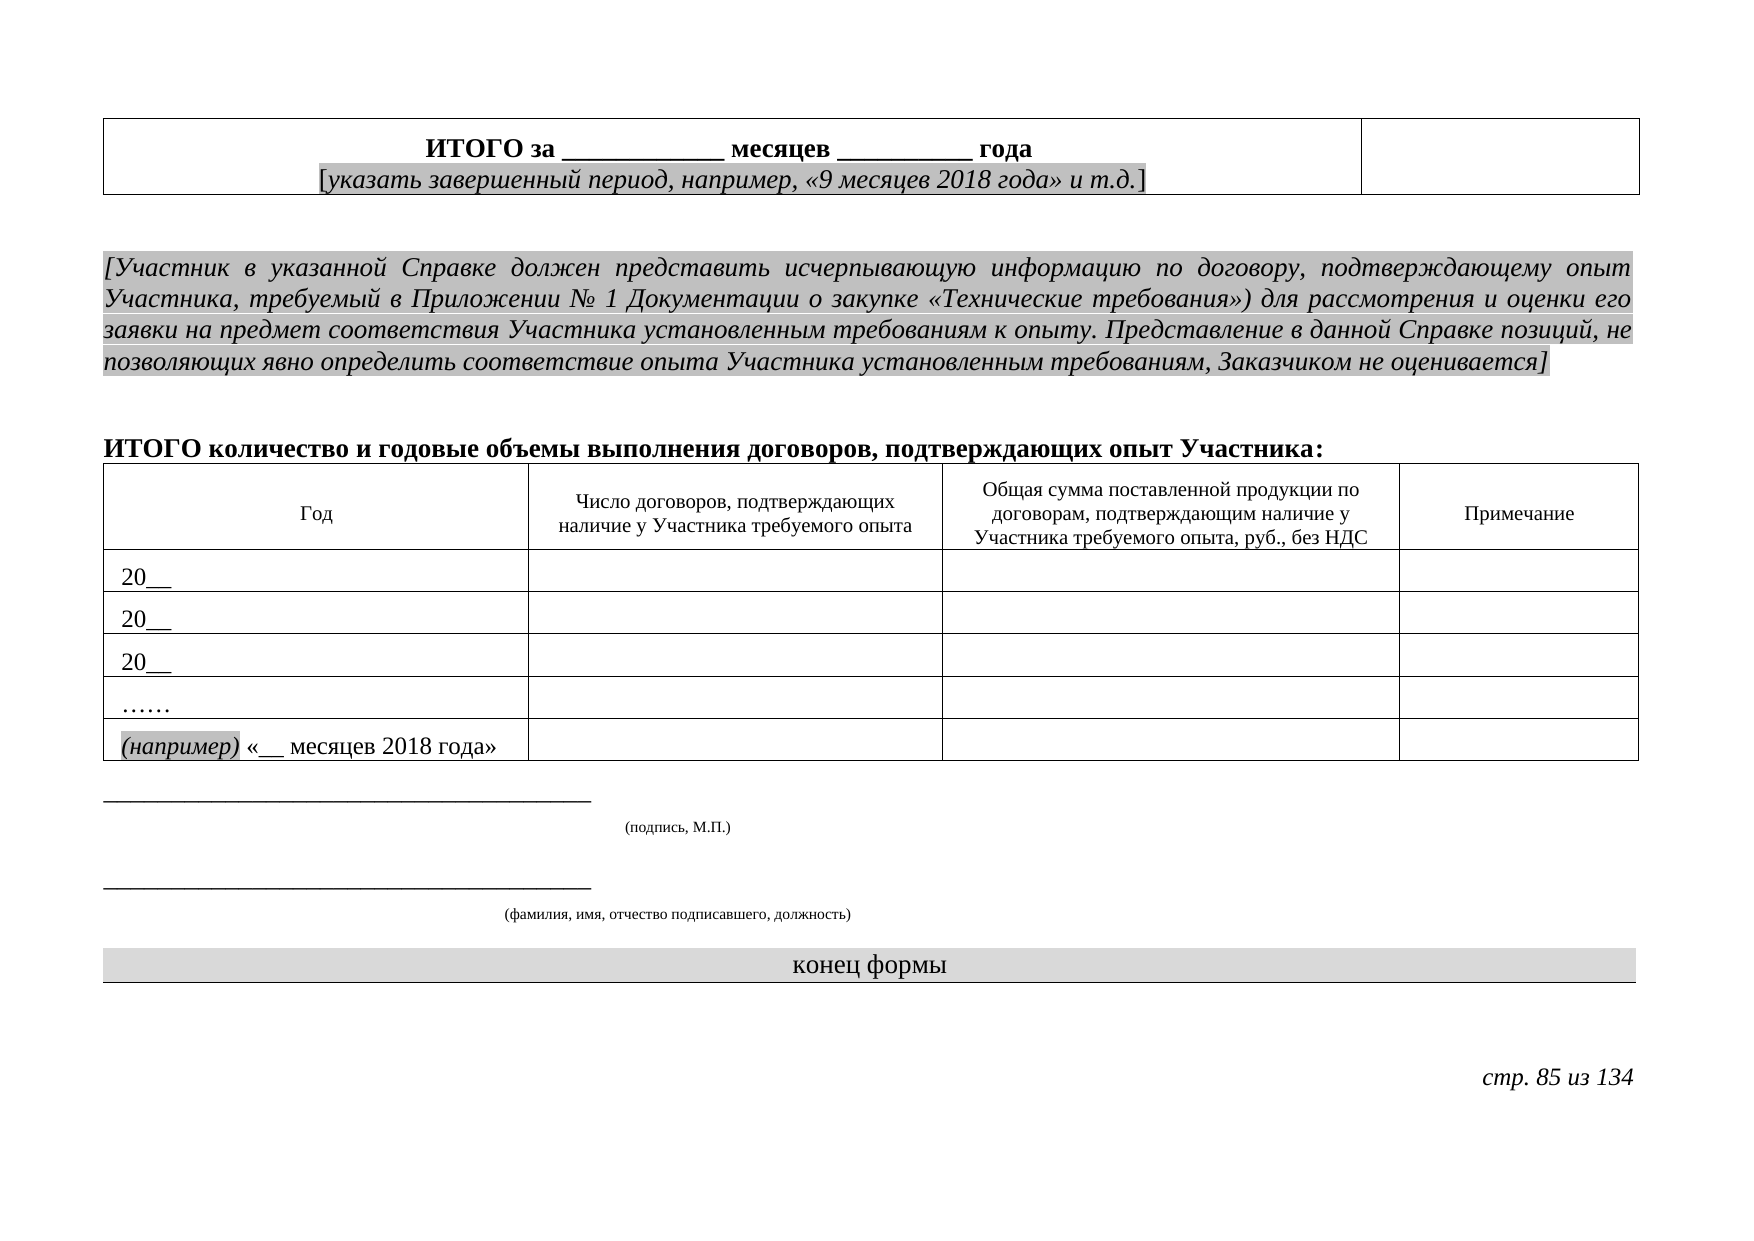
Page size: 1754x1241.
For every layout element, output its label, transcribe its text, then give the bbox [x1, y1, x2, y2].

table_cell [943, 550, 1399, 591]
table_cell 20__ [104, 550, 528, 591]
table_header Год [104, 464, 528, 549]
table_cell [1400, 634, 1638, 676]
table_cell 20__ [104, 592, 528, 633]
text ИТОГО количество и годовые объемы выполнения договоров, подтверждающих опыт Участника: [103, 432, 1636, 463]
table_cell [529, 592, 942, 633]
text ____________________________________ [103, 774, 1636, 805]
table_header Число договоров, подтверждающих наличие у Участника требуемого опыта [529, 464, 942, 549]
table_cell ИТОГО за ____________ месяцев __________ года [указать завершенный период, например, «9 месяцев 2018 года» и т.д.] [104, 119, 1361, 194]
table_cell [943, 592, 1399, 633]
table_header Общая сумма поставленной продукции по договорам, подтверждающим наличие у Участника требуемого опыта, руб., без НДС [943, 464, 1399, 549]
table_header Примечание [1400, 464, 1638, 549]
table_cell [1400, 719, 1638, 760]
table_cell [943, 719, 1399, 760]
text ____________________________________ [103, 861, 1636, 892]
table_cell [529, 634, 942, 676]
table_cell …… [104, 677, 528, 718]
table_cell (например) «__ месяцев 2018 года» [104, 719, 528, 760]
table_cell [1400, 550, 1638, 591]
table_cell [1400, 677, 1638, 718]
table_cell [943, 634, 1399, 676]
table_cell [1362, 119, 1639, 194]
table_cell [529, 677, 942, 718]
text (фамилия, имя, отчество подписавшего, должность) [103, 905, 1252, 936]
table_cell [529, 719, 942, 760]
table_cell [529, 550, 942, 591]
text [Участник в указанной Справке должен представить исчерпывающую информацию по договору, подтверждающему опыт Участника, требуемый в Приложении № 1 Документации о закупке «Технические требования») для рассмотрения и оценки его заявки на предмет соответствия Участника установленным требованиям к опыту. Представление в данной Справке позиций, не позволяющих явно определить соответствие опыта Участника установленным требованиям, Заказчиком не оценивается] [103, 251, 1636, 376]
table_cell [943, 677, 1399, 718]
text конец формы [103, 948, 1636, 982]
table_cell 20__ [104, 634, 528, 676]
table_cell [1400, 592, 1638, 633]
text (подпись, М.П.) [103, 817, 1252, 848]
